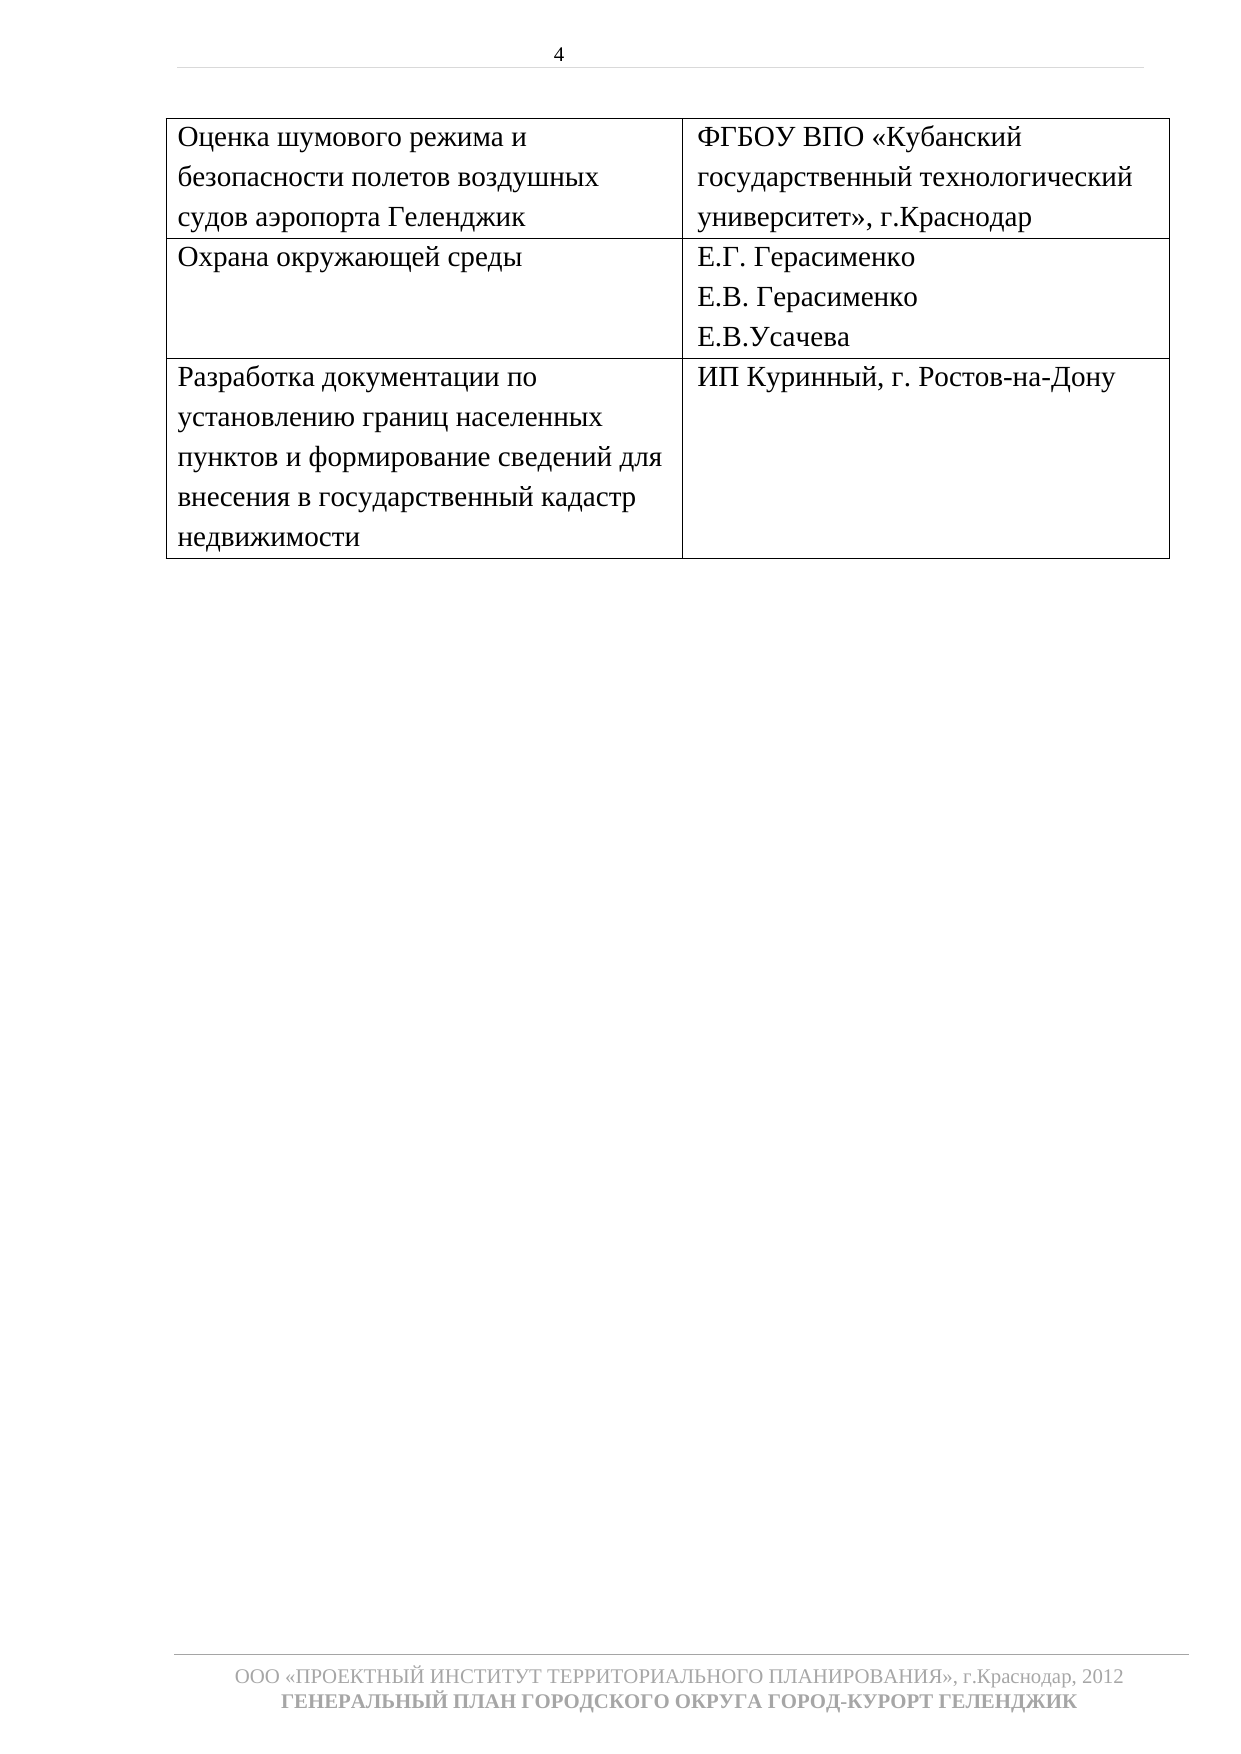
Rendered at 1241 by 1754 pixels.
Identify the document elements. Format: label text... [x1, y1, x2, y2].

table_cell Е.Г. Герасименко Е.В. Герасименко Е.В.Усачева [683, 239, 1169, 358]
table_cell Охрана окружающей среды [167, 239, 682, 358]
table_cell Разработка документации по установлению границ населенных пунктов и формирование сведений для внесения в государственный кадастр недвижимости [167, 359, 682, 558]
table_cell ФГБОУ ВПО «Кубанский государственный технологический университет», г.Краснодар [683, 119, 1169, 238]
table_cell Оценка шумового режима и безопасности полетов воздушных судов аэропорта Геленджик [167, 119, 682, 238]
table_cell ИП Куринный, г. Ростов-на-Дону [683, 359, 1169, 558]
